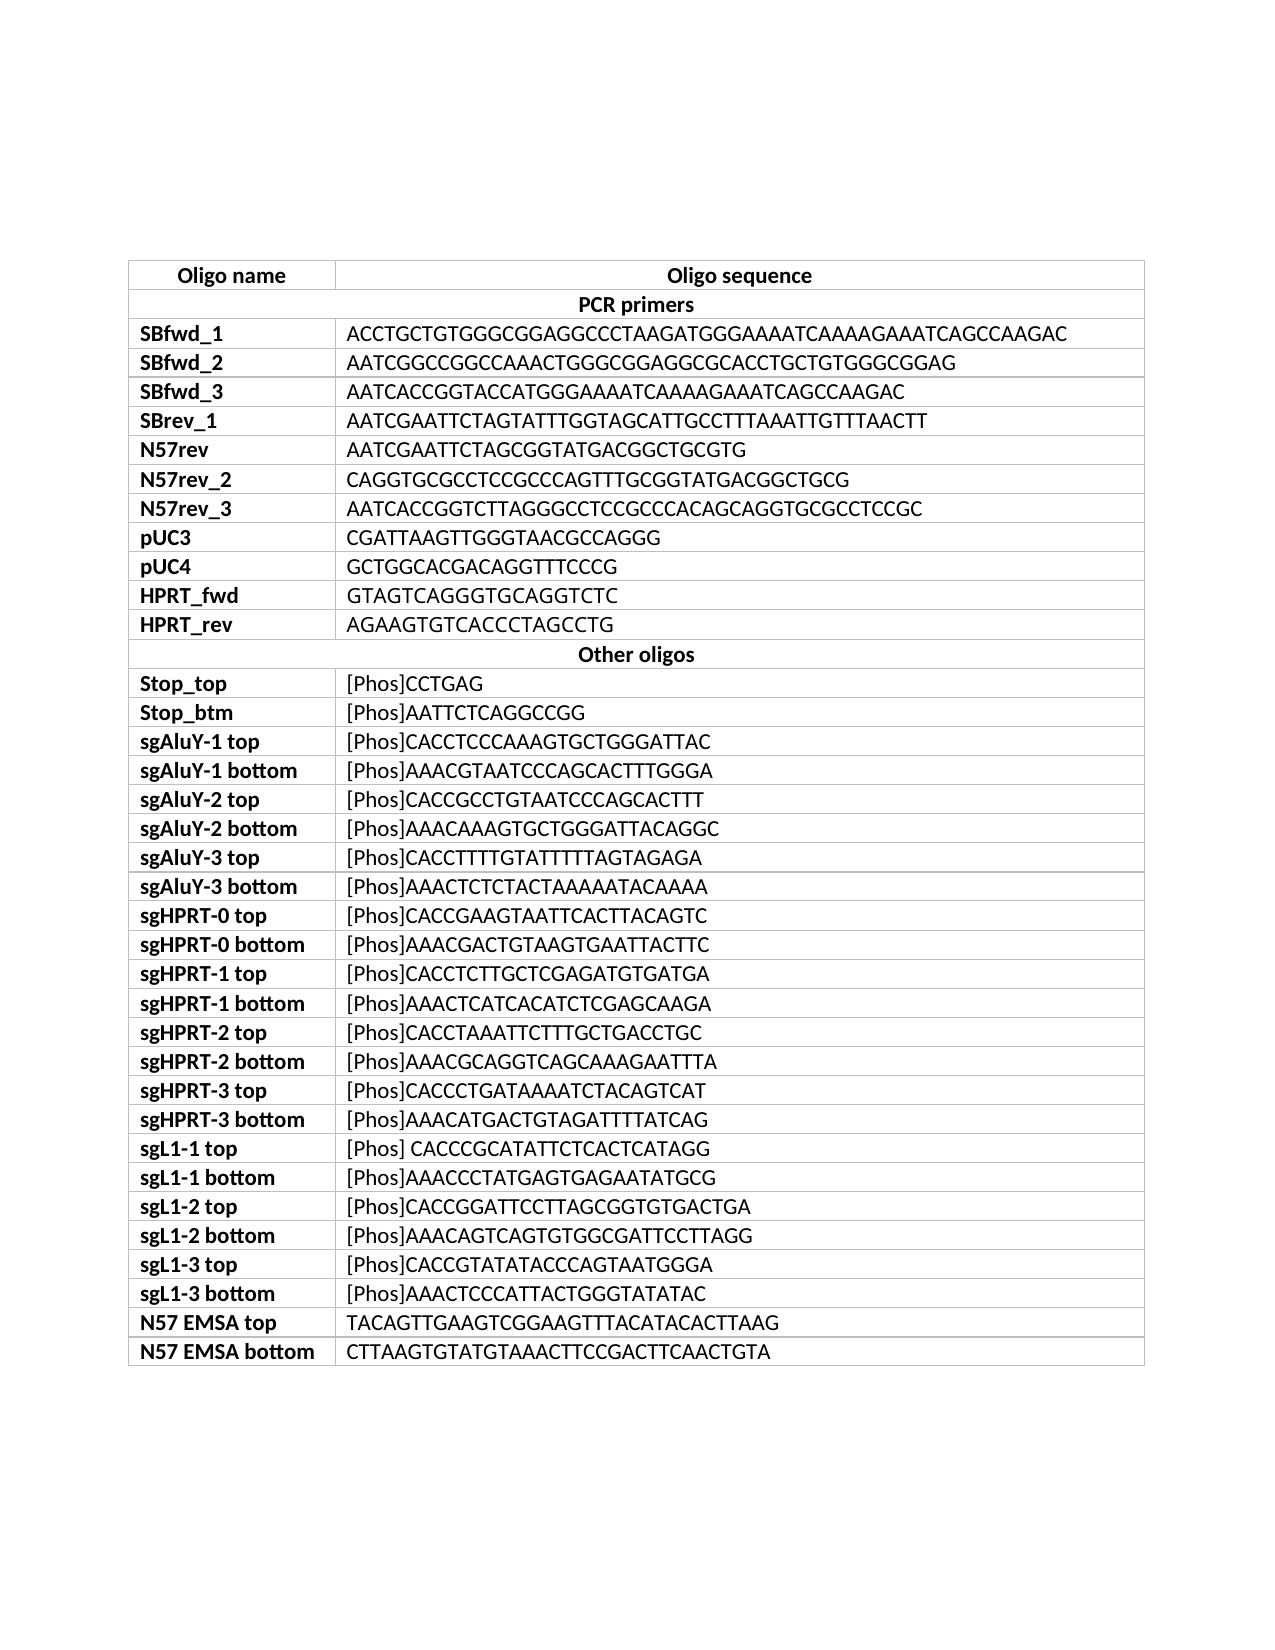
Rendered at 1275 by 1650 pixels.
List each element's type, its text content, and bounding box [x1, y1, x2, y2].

table_cell sgL1-3 top [129, 1250, 335, 1278]
table_cell [Phos] CACCCGCATATTCTCACTCATAGG [336, 1134, 1144, 1162]
table_cell sgHPRT-2 bottom [129, 1047, 335, 1075]
table_cell [Phos]AAACAAAGTGCTGGGATTACAGGC [336, 814, 1144, 842]
table_cell SBfwd_1 [129, 319, 335, 347]
table_cell CTTAAGTGTATGTAAACTTCCGACTTCAACTGTA [336, 1338, 1144, 1365]
table_cell pUC4 [129, 552, 335, 580]
table_cell sgHPRT-3 top [129, 1076, 335, 1104]
table_cell HPRT_rev [129, 610, 335, 639]
table_cell [Phos]AAACAGTCAGTGTGGCGATTCCTTAGG [336, 1221, 1144, 1249]
table_cell [Phos]AAACCCTATGAGTGAGAATATGCG [336, 1163, 1144, 1191]
table_cell [Phos]AAACTCTCTACTAAAAATACAAAA [336, 873, 1144, 900]
table_cell sgAluY-2 top [129, 785, 335, 813]
table_cell AATCACCGGTCTTAGGGCCTCCGCCCACAGCAGGTGCGCCTCCGC [336, 494, 1144, 522]
table_cell [Phos]AAACGTAATCCCAGCACTTTGGGA [336, 756, 1144, 784]
table_cell [Phos]CACCGCCTGTAATCCCAGCACTTT [336, 785, 1144, 813]
table_cell AATCGAATTCTAGCGGTATGACGGCTGCGTG [336, 436, 1144, 464]
table_cell AGAAGTGTCACCCTAGCCTG [336, 610, 1144, 639]
table_cell [Phos]CACCGTATATACCCAGTAATGGGA [336, 1250, 1144, 1278]
table_cell ACCTGCTGTGGGCGGAGGCCCTAAGATGGGAAAATCAAAAGAAATCAGCCAAGAC [336, 319, 1144, 347]
table_cell [Phos]CACCTAAATTCTTTGCTGACCTGC [336, 1018, 1144, 1046]
table_cell [Phos]AAACTCATCACATCTCGAGCAAGA [336, 989, 1144, 1017]
table_cell TACAGTTGAAGTCGGAAGTTTACATACACTTAAG [336, 1308, 1144, 1336]
table_cell N57 EMSA top [129, 1308, 335, 1336]
table_cell HPRT_fwd [129, 581, 335, 609]
table_cell N57rev [129, 436, 335, 464]
table_header Oligo name [129, 261, 335, 289]
table_cell SBfwd_3 [129, 378, 335, 406]
table_cell [Phos]CACCTCTTGCTCGAGATGTGATGA [336, 960, 1144, 988]
table_cell AATCACCGGTACCATGGGAAAATCAAAAGAAATCAGCCAAGAC [336, 378, 1144, 406]
table_cell [Phos]CCTGAG [336, 669, 1144, 697]
table_cell SBfwd_2 [129, 349, 335, 376]
table_cell sgAluY-1 top [129, 727, 335, 755]
table_cell PCR primers [129, 290, 1144, 318]
table_cell [Phos]AAACGCAGGTCAGCAAAGAATTTA [336, 1047, 1144, 1075]
table_cell [Phos]AATTCTCAGGCCGG [336, 698, 1144, 726]
table_cell [Phos]AAACGACTGTAAGTGAATTACTTC [336, 931, 1144, 958]
table_cell sgHPRT-3 bottom [129, 1105, 335, 1133]
table_cell sgAluY-3 bottom [129, 873, 335, 900]
table_cell sgAluY-2 bottom [129, 814, 335, 842]
table_cell SBrev_1 [129, 407, 335, 434]
table_cell sgHPRT-1 bottom [129, 989, 335, 1017]
table_cell [Phos]CACCGGATTCCTTAGCGGTGTGACTGA [336, 1192, 1144, 1220]
table_cell [Phos]CACCTCCCAAAGTGCTGGGATTAC [336, 727, 1144, 755]
table_cell sgL1-1 top [129, 1134, 335, 1162]
table_cell sgAluY-3 top [129, 843, 335, 871]
table_cell sgL1-2 bottom [129, 1221, 335, 1249]
table_cell CAGGTGCGCCTCCGCCCAGTTTGCGGTATGACGGCTGCG [336, 465, 1144, 493]
table_cell sgL1-1 bottom [129, 1163, 335, 1191]
table_cell GCTGGCACGACAGGTTTCCCG [336, 552, 1144, 580]
table_cell GTAGTCAGGGTGCAGGTCTC [336, 581, 1144, 609]
table_cell [Phos]CACCTTTTGTATTTTTAGTAGAGA [336, 843, 1144, 871]
table_cell [Phos]CACCGAAGTAATTCACTTACAGTC [336, 901, 1144, 929]
table_cell AATCGAATTCTAGTATTTGGTAGCATTGCCTTTAAATTGTTTAACTT [336, 407, 1144, 434]
table_cell sgHPRT-1 top [129, 960, 335, 988]
table_header Oligo sequence [336, 261, 1144, 289]
table_cell Stop_top [129, 669, 335, 697]
table_cell N57 EMSA bottom [129, 1338, 335, 1365]
table_cell sgHPRT-2 top [129, 1018, 335, 1046]
table_cell pUC3 [129, 523, 335, 551]
table_cell Stop_btm [129, 698, 335, 726]
table_cell sgHPRT-0 bottom [129, 931, 335, 958]
table_cell [Phos]CACCCTGATAAAATCTACAGTCAT [336, 1076, 1144, 1104]
table_cell [Phos]AAACATGACTGTAGATTTTATCAG [336, 1105, 1144, 1133]
table_cell Other oligos [129, 640, 1144, 668]
table_cell [Phos]AAACTCCCATTACTGGGTATATAC [336, 1279, 1144, 1307]
table_cell sgL1-3 bottom [129, 1279, 335, 1307]
table_cell N57rev_2 [129, 465, 335, 493]
table_cell N57rev_3 [129, 494, 335, 522]
table_cell AATCGGCCGGCCAAACTGGGCGGAGGCGCACCTGCTGTGGGCGGAG [336, 349, 1144, 376]
table_cell sgAluY-1 bottom [129, 756, 335, 784]
table_cell CGATTAAGTTGGGTAACGCCAGGG [336, 523, 1144, 551]
table_cell sgL1-2 top [129, 1192, 335, 1220]
table_cell sgHPRT-0 top [129, 901, 335, 929]
